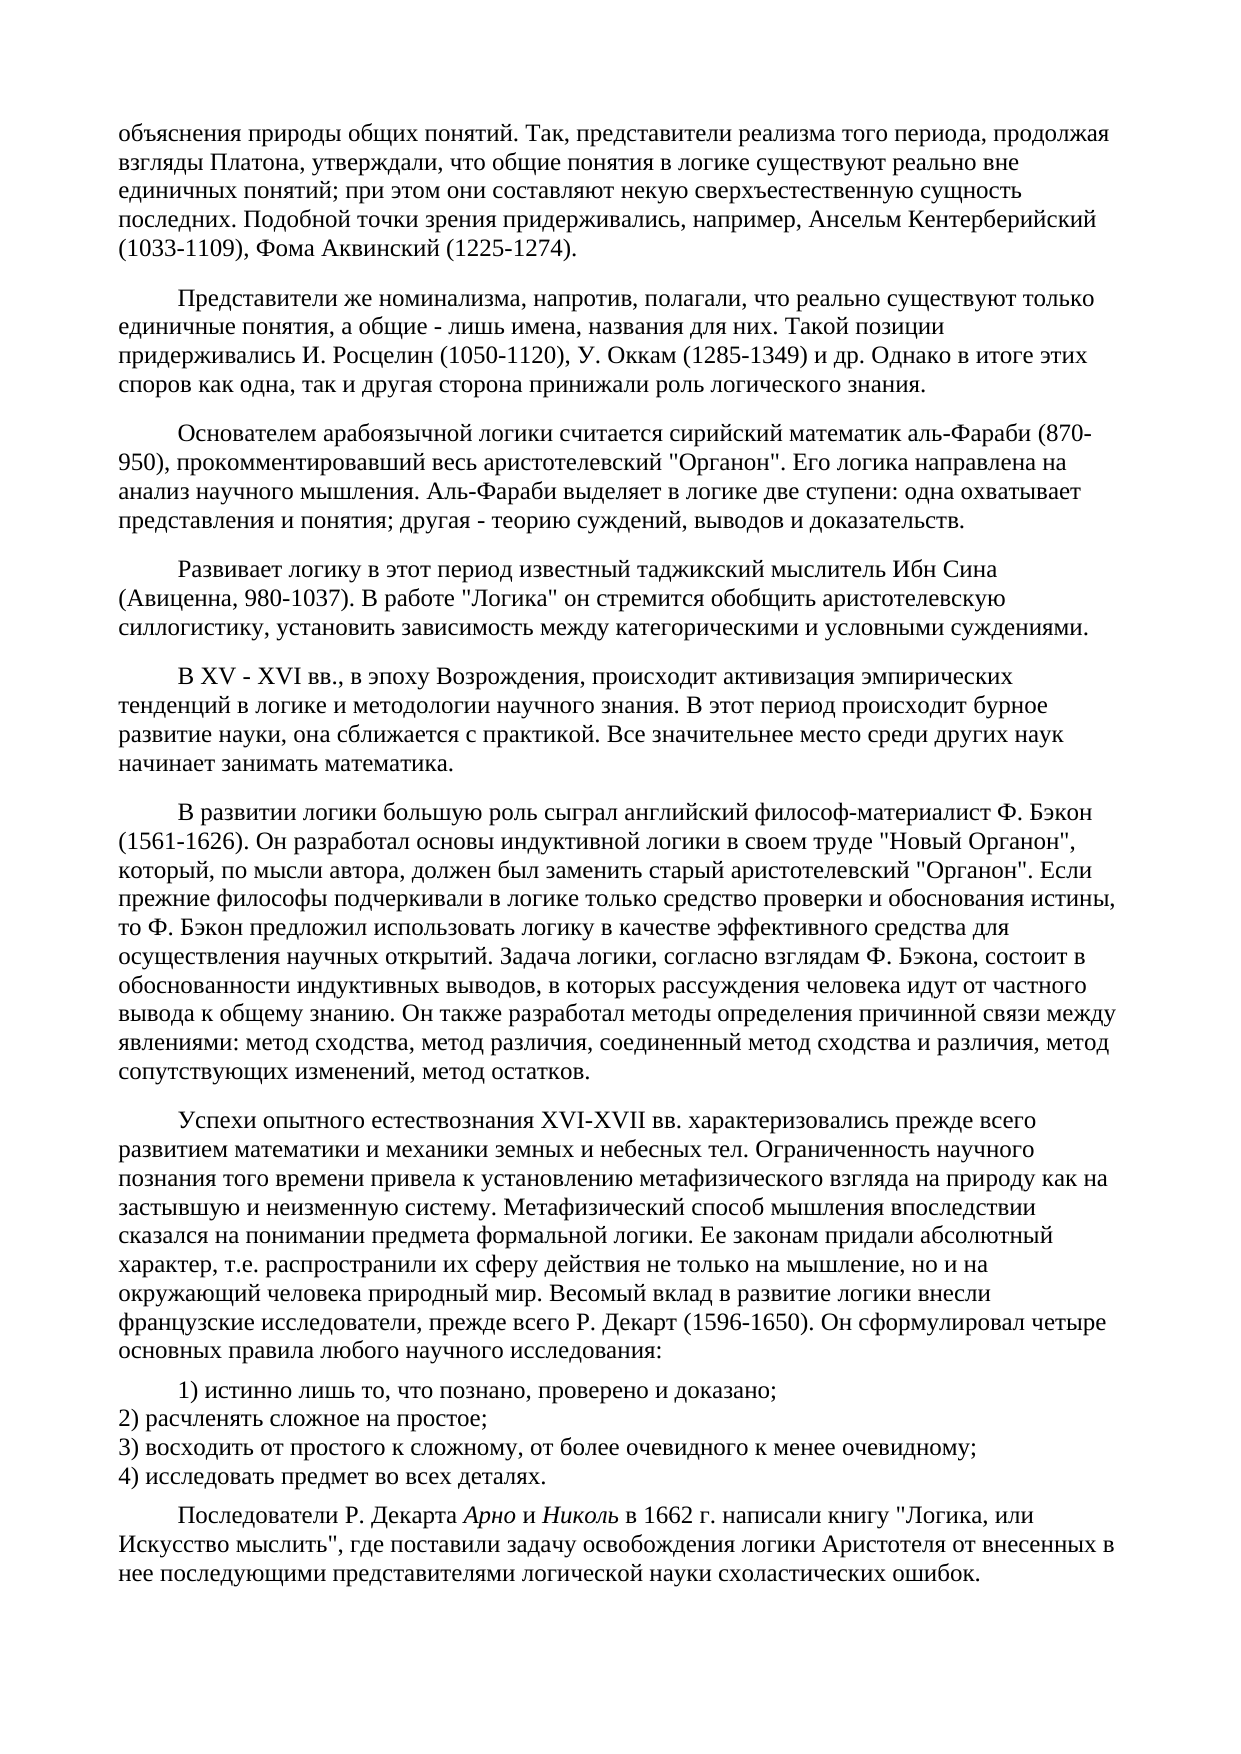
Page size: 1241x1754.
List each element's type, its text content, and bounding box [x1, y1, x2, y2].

text Успехи опытного естествознания ХVI-ХVII вв. характеризовались прежде всего развитием математики и механики земных и небесных тел. Ограниченность научного познания того времени привела к установлению метафизического взгляда на природу как на застывшую и неизменную систему. Метафизический способ мышления впоследствии сказался на понимании предмета формальной логики. Ее законам придали абсолютный характер, т.е. распространили их сферу действия не только на мышление, но и на окружающий человека природный мир. Весомый вклад в развитие логики внесли французские исследователи, прежде всего Р. Декарт (1596-1650). Он сформулировал четыре основных правила любого научного исследования: [118, 1106, 1122, 1364]
text В развитии логики большую роль сыграл английский философ-материалист Ф. Бэкон (1561-1626). Он разработал основы индуктивной логики в своем труде "Новый Органон", который, по мысли автора, должен был заменить старый аристотелевский "Органон". Если прежние философы подчеркивали в логике только средство проверки и обоснования истины, то Ф. Бэкон предложил использовать логику в качестве эффективного средства для осуществления научных открытий. Задача логики, согласно взглядам Ф. Бэкона, состоит в обоснованности индуктивных выводов, в которых рассуждения человека идут от частного вывода к общему знанию. Он также разработал методы определения причинной связи между явлениями: метод сходства, метод различия, соединенный метод сходства и различия, метод сопутствующих изменений, метод остатков. [118, 797, 1122, 1085]
text Развивает логику в этот период известный таджикский мыслитель Ибн Сина (Авиценна, 980-1037). В работе "Логика" он стремится обобщить аристотелевскую силлогистику, установить зависимость между категорическими и условными суждениями. [118, 554, 1122, 641]
text Последователи Р. Декарта Арно и Николь в 1662 г. написали книгу "Логика, или Искусство мыслить", где поставили задачу освобождения логики Аристотеля от внесенных в нее последующими представителями логической науки схоластических ошибок. [118, 1500, 1122, 1586]
text Основателем арабоязычной логики считается сирийский математик аль-Фараби (870-950), прокомментировавший весь аристотелевский "Органон". Его логика направлена на анализ научного мышления. Аль-Фараби выделяет в логике две ступени: одна охватывает представления и понятия; другая - теорию суждений, выводов и доказательств. [118, 418, 1122, 533]
text 1) истинно лишь то, что познано, проверено и доказано; 2) расчленять сложное на простое; 3) восходить от простого к сложному, от более очевидного к менее очевидному; 4) исследовать предмет во всех деталях. [118, 1375, 1122, 1490]
text Представители же номинализма, напротив, полагали, что реально существуют только единичные понятия, а общие - лишь имена, названия для них. Такой позиции придерживались И. Росцелин (1050-1120), У. Оккам (1285-1349) и др. Однако в итоге этих споров как одна, так и другая сторона принижали роль логического знания. [118, 283, 1122, 398]
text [118, 118, 1122, 262]
text В XV - XVI вв., в эпоху Возрождения, происходит активизация эмпирических тенденций в логике и методологии научного знания. В этот период происходит бурное развитие науки, она сближается с практикой. Все значительнее место среди других наук начинает занимать математика. [118, 661, 1122, 776]
